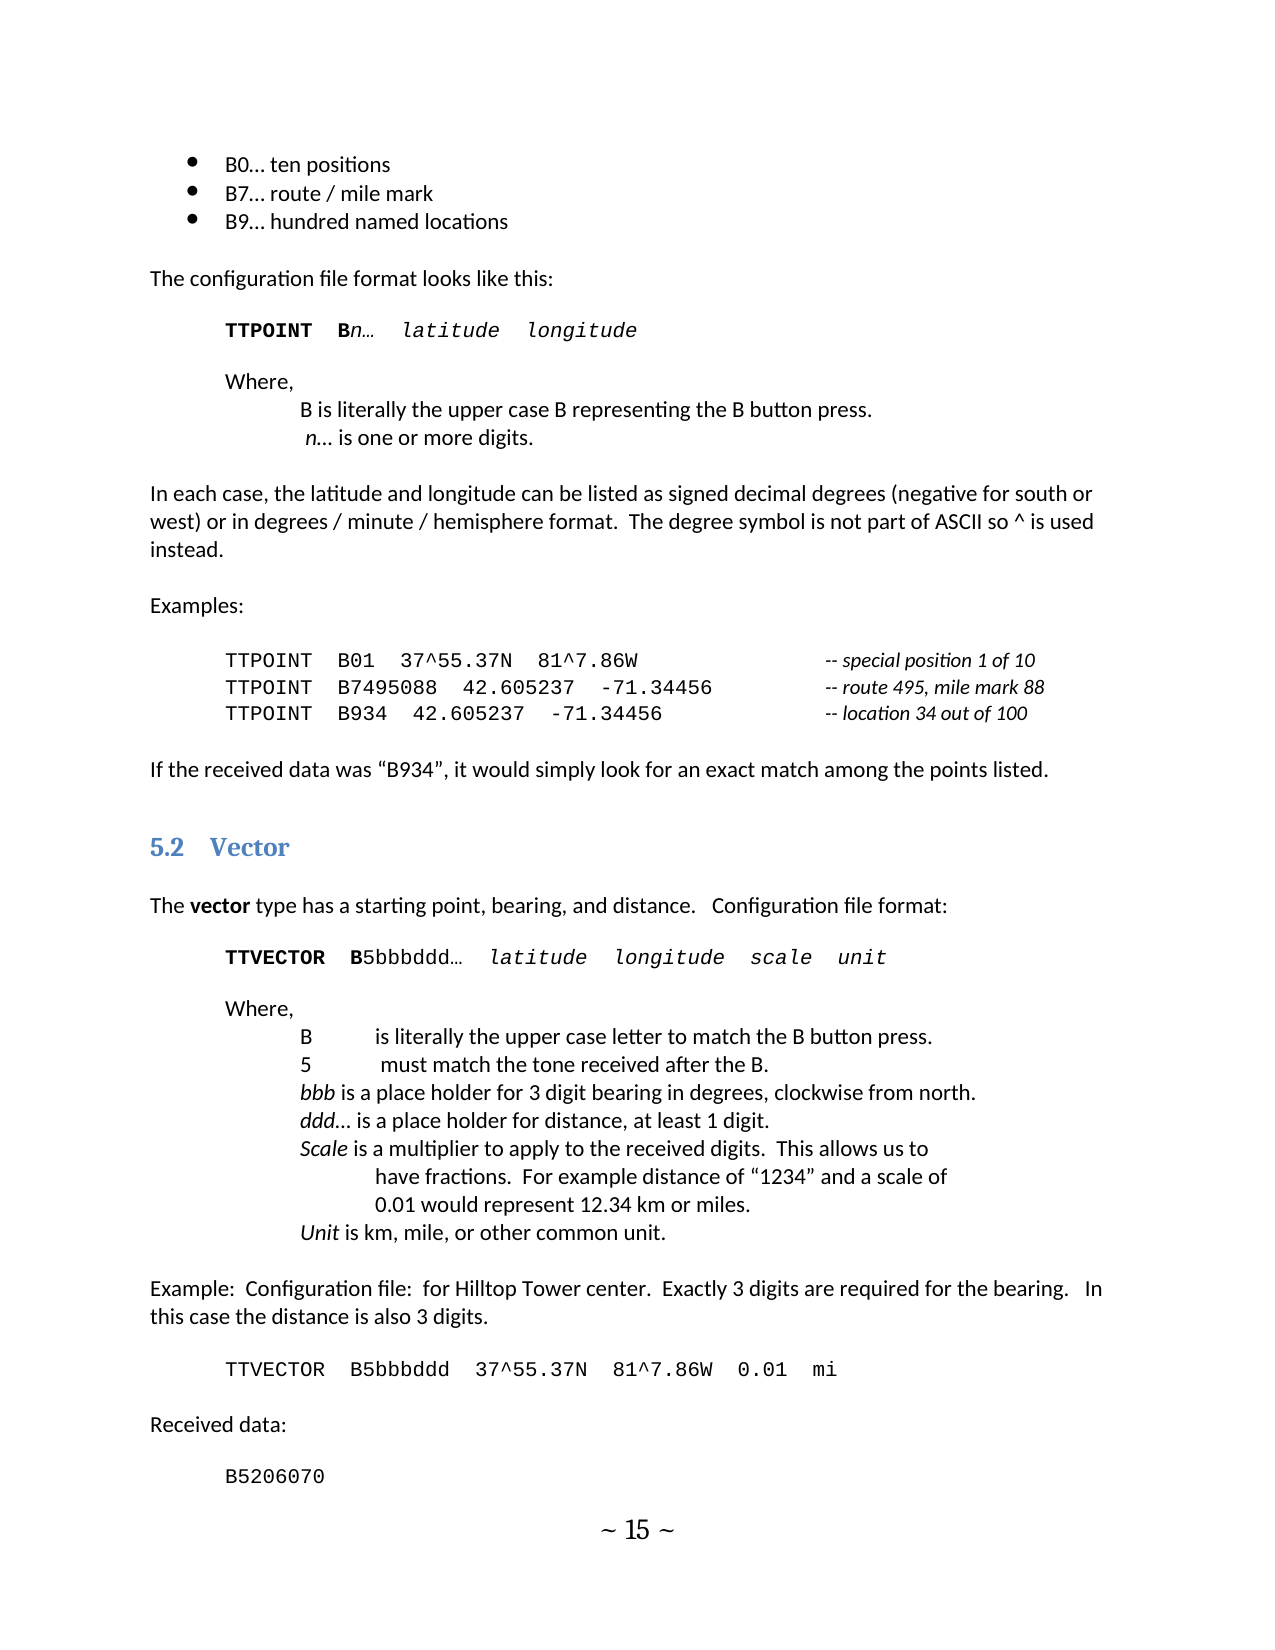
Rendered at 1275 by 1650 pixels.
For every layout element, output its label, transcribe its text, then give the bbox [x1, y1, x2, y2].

text B is literally the upper case letter to match the B button press. [225, 1022, 1125, 1050]
subtitle Vector [150, 832, 1125, 863]
list B0… ten positions [187, 150, 1125, 179]
text TTVECTOR B5bbbddd 37^55.37N 81^7.86W 0.01 mi [225, 1358, 1125, 1382]
list B9… hundred named locations [187, 207, 1125, 236]
text The vector type has a starting point, bearing, and distance. Configuration file format: [150, 891, 1125, 919]
text Example: Configuration file: for Hilltop Tower center. Exactly 3 digits are required for the bearing. In this case the distance is also 3 digits. [150, 1274, 1125, 1331]
text Unit is km, mile, or other common unit. [225, 1218, 1125, 1246]
text 0.01 would represent 12.34 km or miles. [225, 1190, 1125, 1218]
text Received data: [150, 1410, 1125, 1438]
text n… is one or more digits. [300, 423, 1125, 451]
text TTPOINT B934 42.605237 -71.34456 -- location 34 out of 100 [225, 700, 1125, 727]
text ddd… is a place holder for distance, at least 1 digit. [225, 1106, 1125, 1134]
text have fractions. For example distance of “1234” and a scale of [225, 1162, 1125, 1190]
text Examples: [150, 591, 1125, 619]
text TTPOINT B01 37^55.37N 81^7.86W -- special position 1 of 10 [225, 647, 1125, 674]
text B5206070 [225, 1466, 1125, 1490]
text TTPOINT B7495088 42.605237 -71.34456 -- route 495, mile mark 88 [225, 674, 1125, 700]
text TTVECTOR B5bbbddd… latitude longitude scale unit [225, 947, 1125, 971]
text Where, [225, 994, 1125, 1022]
text Scale is a multiplier to apply to the received digits. This allows us to [225, 1134, 1125, 1162]
text In each case, the latitude and longitude can be listed as signed decimal degrees (negative for south or west) or in degrees / minute / hemisphere format. The degree symbol is not part of ASCII so ^ is used instead. [150, 479, 1125, 563]
text The configuration file format looks like this: [150, 264, 1125, 292]
text bbb is a place holder for 3 digit bearing in degrees, clockwise from north. [225, 1078, 1125, 1106]
text If the received data was “B934”, it would simply look for an exact match among the points listed. [150, 755, 1125, 783]
text B is literally the upper case B representing the B button press. [300, 395, 1125, 423]
text TTPOINT Bn… latitude longitude [225, 320, 1125, 344]
text 5 must match the tone received after the B. [225, 1050, 1125, 1078]
list B7… route / mile mark [187, 179, 1125, 207]
text Where, [225, 367, 1125, 395]
